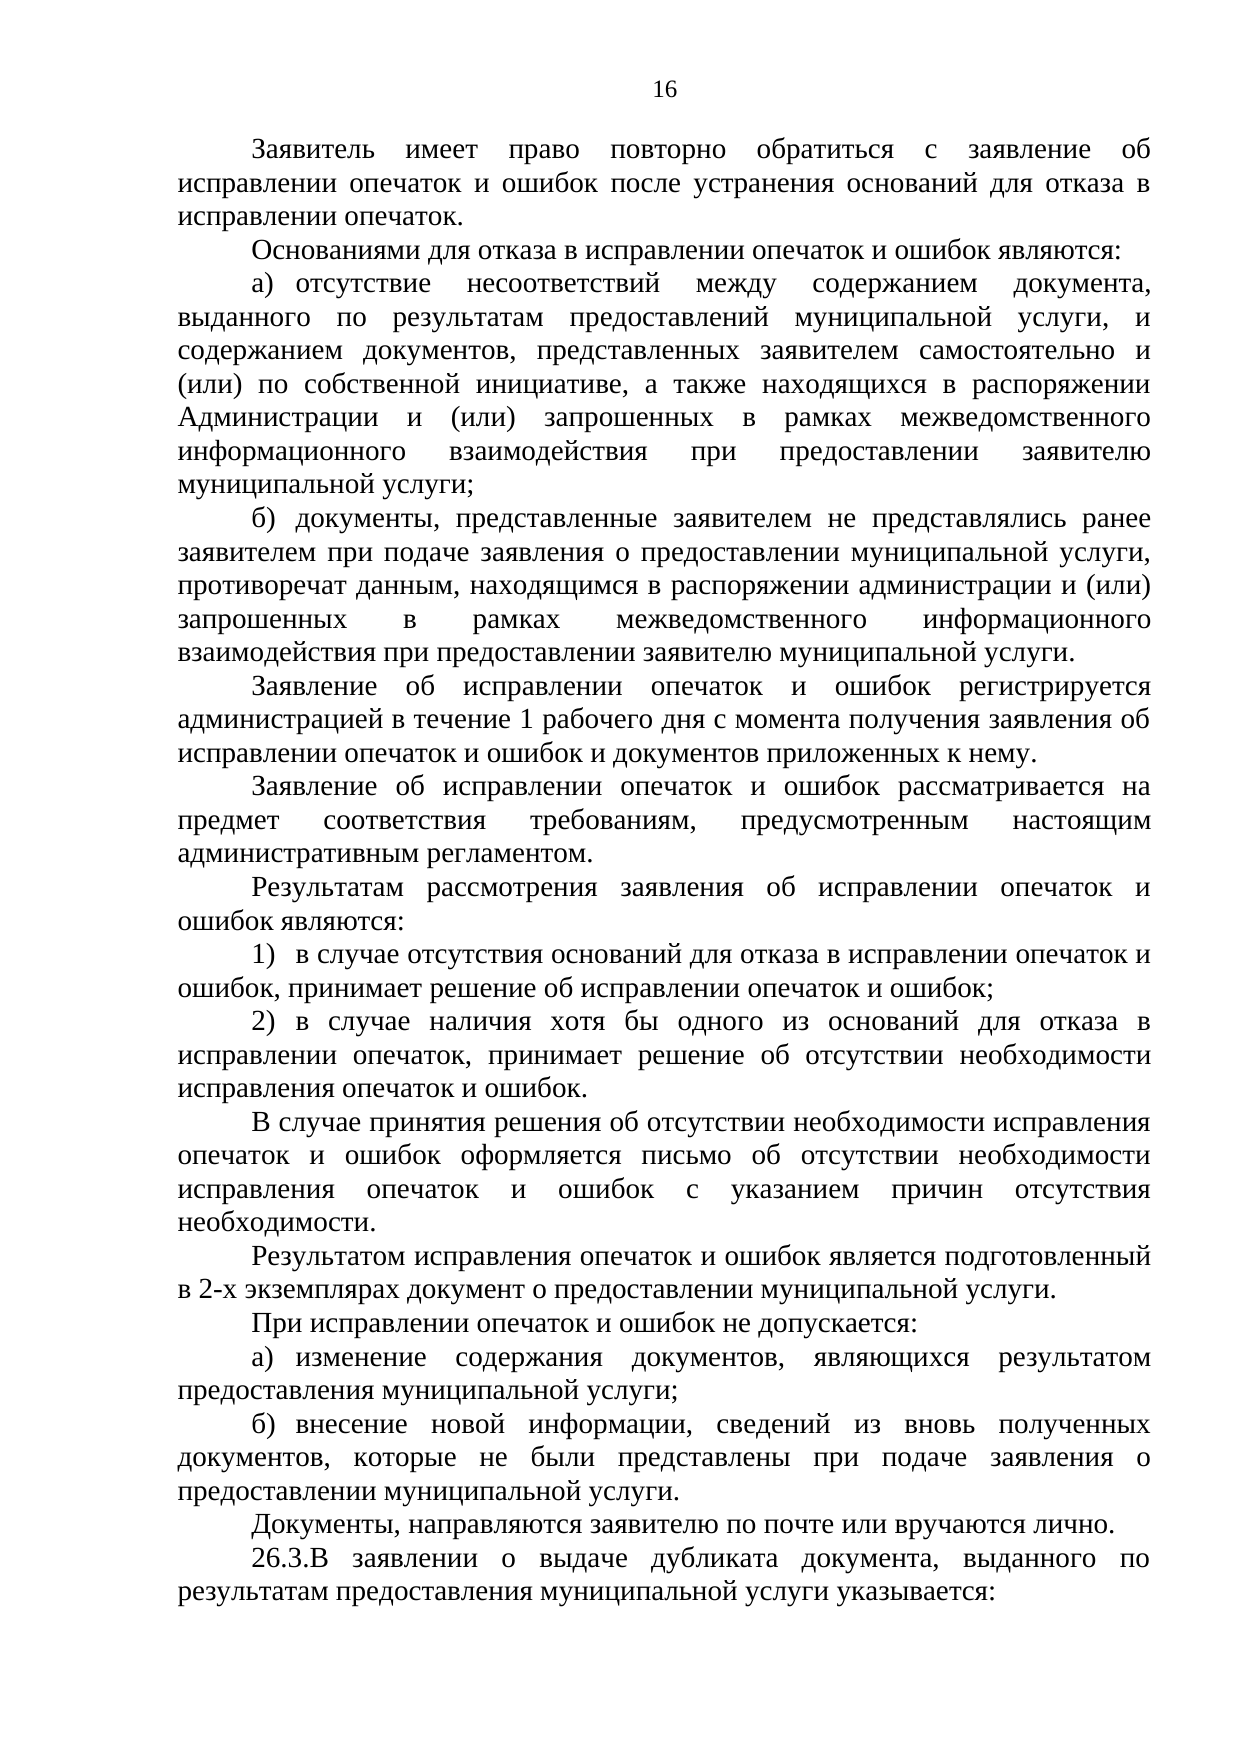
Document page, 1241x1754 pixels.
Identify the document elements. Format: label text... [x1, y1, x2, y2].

text Результатом исправления опечаток и ошибок является подготовленный в 2-х экземплярах документ о предоставлении муниципальной услуги. [177, 1238, 1152, 1305]
text 26.3.В заявлении о выдаче дубликата документа, выданного по результатам предоставления муниципальной услуги указывается: [177, 1540, 1151, 1607]
text Основаниями для отказа в исправлении опечаток и ошибок являются: [177, 232, 1152, 265]
text Заявление об исправлении опечаток и ошибок регистрируется администрацией в течение 1 рабочего дня с момента получения заявления об исправлении опечаток и ошибок и документов приложенных к нему. [177, 668, 1152, 768]
text б) внесение новой информации, сведений из вновь полученных документов, которые не были представлены при подаче заявления о предоставлении муниципальной услуги. [177, 1406, 1152, 1506]
text а) отсутствие несоответствий между содержанием документа, выданного по результатам предоставлений муниципальной услуги, и содержанием документов, представленных заявителем самостоятельно и (или) по собственной инициативе, а также находящихся в распоряжении Администрации и (или) запрошенных в рамках межведомственного информационного взаимодействия при предоставлении заявителю муниципальной услуги; [177, 265, 1152, 500]
text а) изменение содержания документов, являющихся результатом предоставления муниципальной услуги; [177, 1339, 1152, 1406]
text 2) в случае наличия хотя бы одного из оснований для отказа в исправлении опечаток, принимает решение об отсутствии необходимости исправления опечаток и ошибок. [177, 1003, 1152, 1104]
text Заявитель имеет право повторно обратиться с заявление об исправлении опечаток и ошибок после устранения оснований для отказа в исправлении опечаток. [177, 131, 1152, 232]
text 1) в случае отсутствия оснований для отказа в исправлении опечаток и ошибок, принимает решение об исправлении опечаток и ошибок; [177, 936, 1152, 1003]
text Заявление об исправлении опечаток и ошибок рассматривается на предмет соответствия требованиям, предусмотренным настоящим административным регламентом. [177, 768, 1152, 869]
text При исправлении опечаток и ошибок не допускается: [177, 1305, 1152, 1339]
text В случае принятия решения об отсутствии необходимости исправления опечаток и ошибок оформляется письмо об отсутствии необходимости исправления опечаток и ошибок с указанием причин отсутствия необходимости. [177, 1104, 1152, 1238]
text Документы, направляются заявителю по почте или вручаются лично. [177, 1506, 1152, 1540]
text Результатам рассмотрения заявления об исправлении опечаток и ошибок являются: [177, 869, 1152, 936]
text б) документы, представленные заявителем не представлялись ранее заявителем при подаче заявления о предоставлении муниципальной услуги, противоречат данным, находящимся в распоряжении администрации и (или) запрошенных в рамках межведомственного информационного взаимодействия при предоставлении заявителю муниципальной услуги. [177, 500, 1152, 668]
